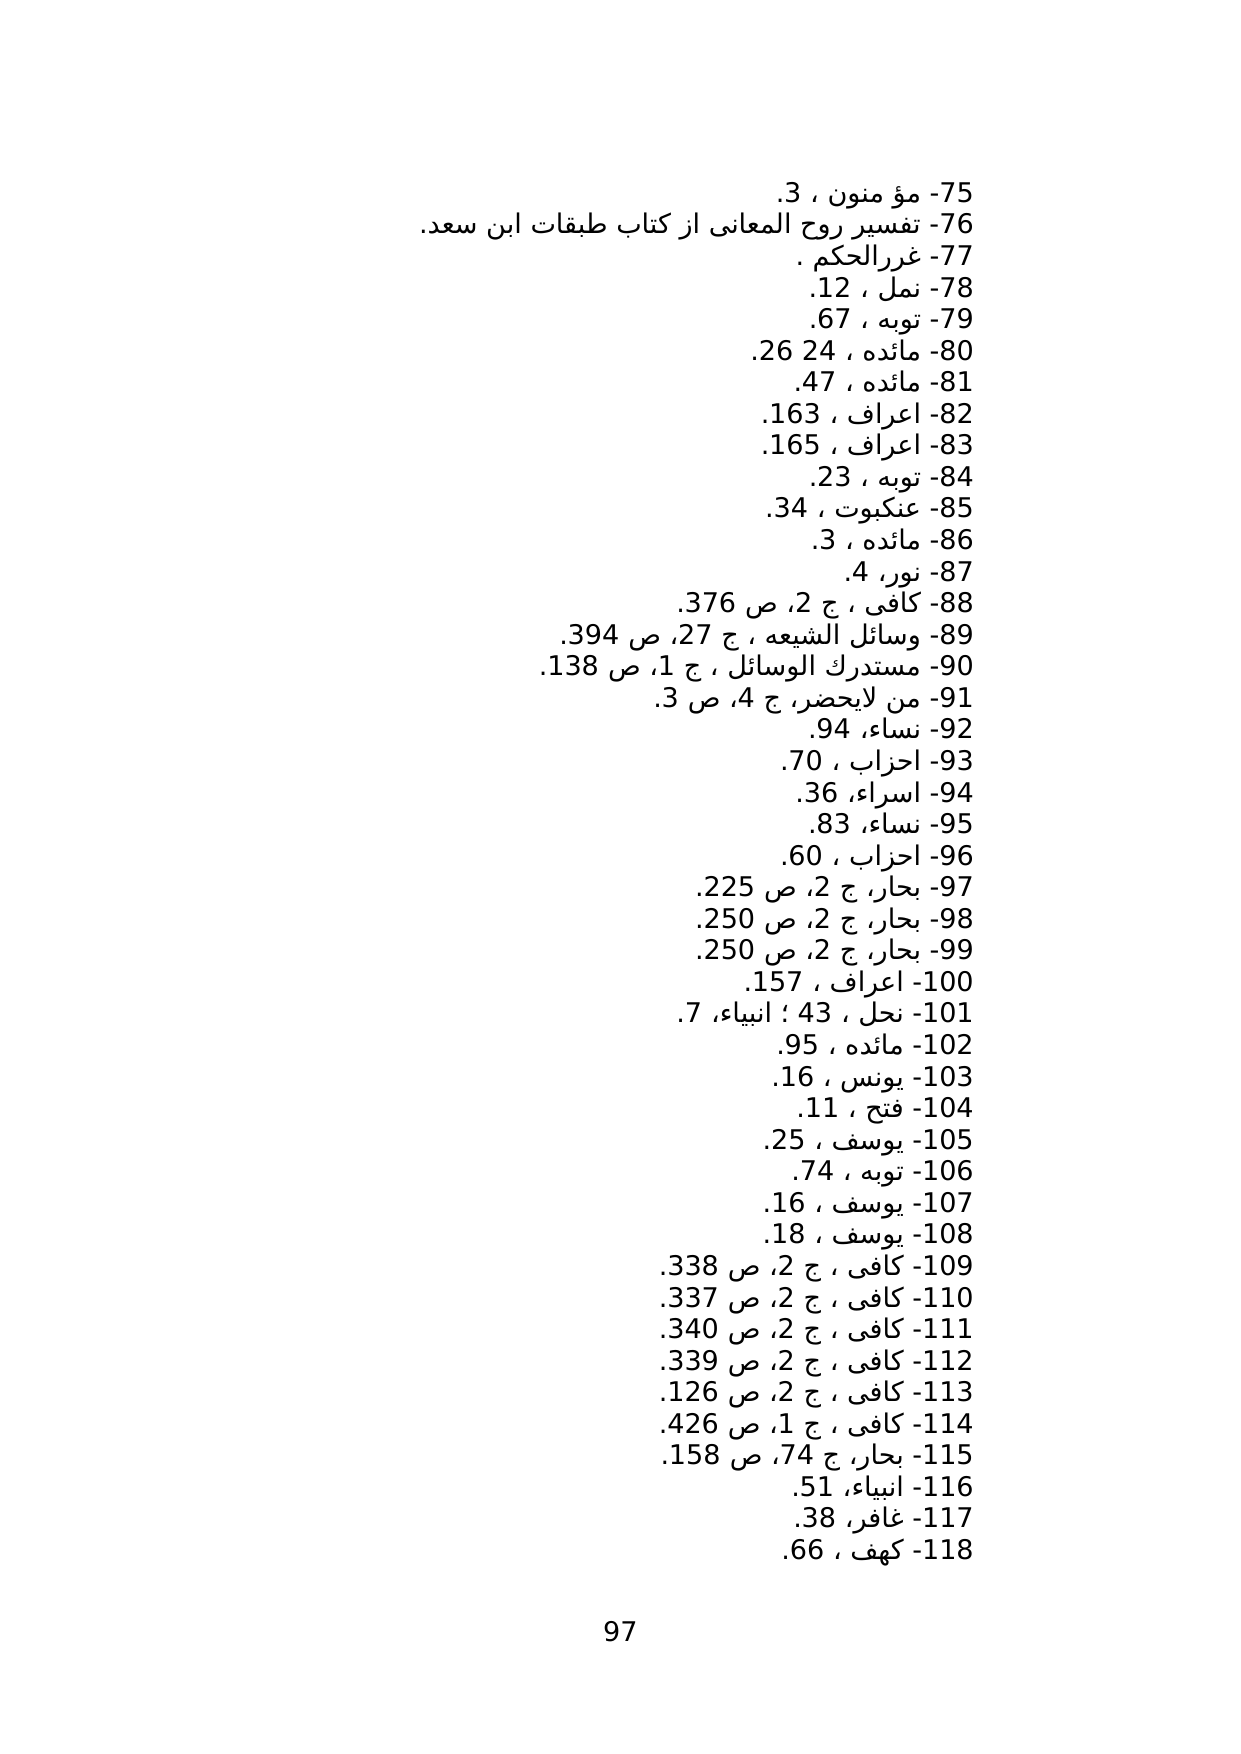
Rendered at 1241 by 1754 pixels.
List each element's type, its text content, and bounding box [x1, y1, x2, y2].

text 87- نور، 4. [236, 556, 1004, 587]
text 108- يوسف ، 18. [236, 1219, 1004, 1250]
text 106- توبه ، 74. [236, 1156, 1004, 1187]
text 102- مائده ، 95. [236, 1029, 1004, 1061]
text 75- مؤ منون ، 3. [236, 177, 1004, 209]
text 115- بحار، ج 74، ص 158. [236, 1440, 1004, 1471]
text 83- اعراف ، 165. [236, 430, 1004, 461]
text 77- غررالحكم . [236, 240, 1004, 272]
text 118- كهف ، 66. [236, 1534, 1004, 1566]
text 111- كافى ، ج 2، ص 340. [236, 1313, 1004, 1345]
text 107- يوسف ، 16. [236, 1187, 1004, 1219]
text 84- توبه ، 23. [236, 461, 1004, 493]
text 113- كافى ، ج 2، ص 126. [236, 1377, 1004, 1408]
text 81- مائده ، 47. [236, 367, 1004, 398]
text 80- مائده ، 24 26. [236, 335, 1004, 367]
text 110- كافى ، ج 2، ص 337. [236, 1282, 1004, 1313]
text 90- مستدرك الوسائل ، ج 1، ص 138. [236, 651, 1004, 682]
text 91- من لايحضر، ج 4، ص 3. [236, 682, 1004, 714]
text 94- اسراء، 36. [236, 777, 1004, 808]
text 105- يوسف ، 25. [236, 1124, 1004, 1156]
text 116- انبياء، 51. [236, 1471, 1004, 1503]
text 99- بحار، ج 2، ص 250. [236, 935, 1004, 966]
text 78- نمل ، 12. [236, 272, 1004, 303]
text 100- اعراف ، 157. [236, 966, 1004, 998]
text 85- عنكبوت ، 34. [236, 493, 1004, 524]
text 109- كافى ، ج 2، ص 338. [236, 1250, 1004, 1282]
text 117- غافر، 38. [236, 1503, 1004, 1534]
text 104- فتح ، 11. [236, 1092, 1004, 1124]
text 89- وسائل الشيعه ، ج 27، ص 394. [236, 619, 1004, 651]
text 76- تفسير روح المعانى از كتاب طبقات ابن سعد. [236, 209, 1004, 240]
text 97- بحار، ج 2، ص 225. [236, 872, 1004, 903]
text 101- نحل ، 43 ؛ انبياء، 7. [236, 998, 1004, 1029]
text 98- بحار، ج 2، ص 250. [236, 903, 1004, 935]
text 96- احزاب ، 60. [236, 840, 1004, 872]
text 86- مائده ، 3. [236, 524, 1004, 556]
text 95- نساء، 83. [236, 808, 1004, 840]
text 114- كافى ، ج 1، ص 426. [236, 1408, 1004, 1440]
text 103- يونس ، 16. [236, 1061, 1004, 1092]
text 88- كافى ، ج 2، ص 376. [236, 587, 1004, 619]
text 93- احزاب ، 70. [236, 745, 1004, 777]
text 112- كافى ، ج 2، ص 339. [236, 1345, 1004, 1377]
text 79- توبه ، 67. [236, 303, 1004, 335]
text 92- نساء، 94. [236, 714, 1004, 745]
text 82- اعراف ، 163. [236, 398, 1004, 430]
